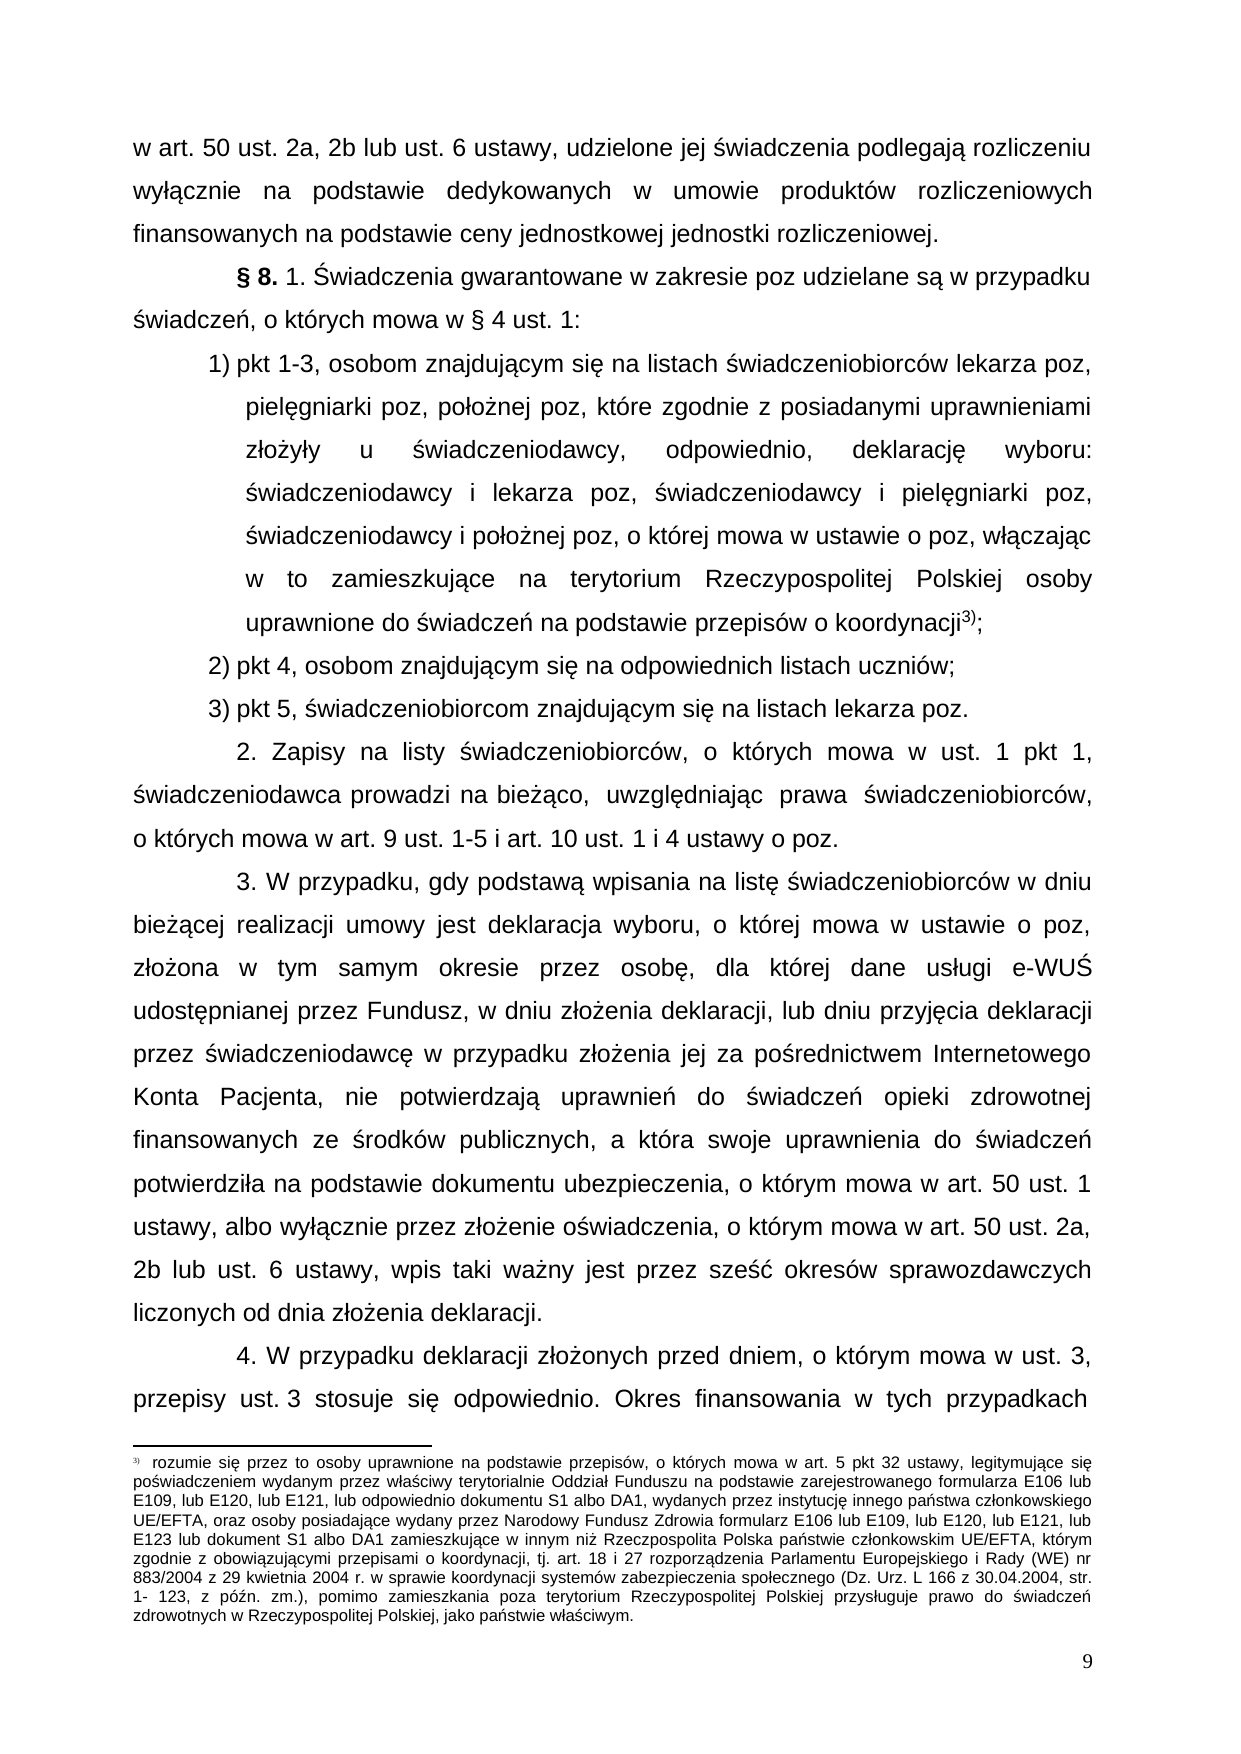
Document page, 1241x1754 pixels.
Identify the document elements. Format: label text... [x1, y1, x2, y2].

list pkt 1-3, osobom znajdującym się na listach świadczeniobiorców lekarza poz, pielęgniarki poz, położnej poz, które zgodnie z posiadanymi uprawnieniami złożyły u świadczeniodawcy, odpowiednio, deklarację wyboru: świadczeniodawcy i lekarza poz, świadczeniodawcy i pielęgniarki poz, świadczeniodawcy i położnej poz, o której mowa w ustawie o poz, włączając w to zamieszkujące na terytorium Rzeczypospolitej Polskiej osoby uprawnione do świadczeń na podstawie przepisów o koordynacji3); [208, 348, 1093, 637]
list Zapisy na listy świadczeniobiorców, o których mowa w ust. 1 pkt 1, świadczeniodawca prowadzi na bieżąco, uwzględniając prawa świadczeniobiorców, o których mowa w art. 9 ust. 1-5 i art. 10 ust. 1 i 4 ustawy o poz. [133, 737, 1093, 852]
text 9 [121, 1649, 1093, 1673]
list pkt 5, świadczeniobiorcom znajdującym się na listach lekarza poz. [208, 694, 1105, 723]
text w art. 50 ust. 2a, 2b lub ust. 6 ustawy, udzielone jej świadczenia podlegają rozliczeniu wyłącznie na podstawie dedykowanych w umowie produktów rozliczeniowych finansowanych na podstawie ceny jednostkowej jednostki rozliczeniowej. [133, 133, 1093, 248]
list rozumie się przez to osoby uprawnione na podstawie przepisów, o których mowa w art. 5 pkt 32 ustawy, legitymujące się poświadczeniem wydanym przez właściwy terytorialnie Oddział Funduszu na podstawie zarejestrowanego formularza E106 lub E109, lub E120, lub E121, lub odpowiednio dokumentu S1 albo DA1, wydanych przez instytucję innego państwa członkowskiego UE/EFTA, oraz osoby posiadające wydany przez Narodowy Fundusz Zdrowia formularz E106 lub E109, lub E120, lub E121, lub E123 lub dokument S1 albo DA1 zamieszkujące w innym niż Rzeczpospolita Polska państwie członkowskim UE/EFTA, którym zgodnie z obowiązującymi przepisami o koordynacji, tj. art. 18 i 27 rozporządzenia Parlamentu Europejskiego i Rady (WE) nr 883/2004 z 29 kwietnia 2004 r. w sprawie koordynacji systemów zabezpieczenia społecznego (Dz. Urz. L 166 z 30.04.2004, str. 1- 123, z późn. zm.), pomimo zamieszkania poza terytorium Rzeczypospolitej Polskiej przysługuje prawo do świadczeń zdrowotnych w Rzeczypospolitej Polskiej, jako państwie właściwym. [133, 1453, 1093, 1625]
text świadczeń, o których mowa w § 4 ust. 1: [133, 305, 1105, 334]
text § 8. 1. Świadczenia gwarantowane w zakresie poz udzielane są w przypadku [236, 262, 1105, 291]
list W przypadku deklaracji złożonych przed dniem, o którym mowa w ust. 3, przepisy ust. 3 stosuje się odpowiednio. Okres finansowania w tych przypadkach [133, 1341, 1093, 1413]
list W przypadku, gdy podstawą wpisania na listę świadczeniobiorców w dniu bieżącej realizacji umowy jest deklaracja wyboru, o której mowa w ustawie o poz, złożona w tym samym okresie przez osobę, dla której dane usługi e-WUŚ udostępnianej przez Fundusz, w dniu złożenia deklaracji, lub dniu przyjęcia deklaracji przez świadczeniodawcę w przypadku złożenia jej za pośrednictwem Internetowego Konta Pacjenta, nie potwierdzają uprawnień do świadczeń opieki zdrowotnej finansowanych ze środków publicznych, a która swoje uprawnienia do świadczeń potwierdziła na podstawie dokumentu ubezpieczenia, o którym mowa w art. 50 ust. 1 ustawy, albo wyłącznie przez złożenie oświadczenia, o którym mowa w art. 50 ust. 2a, 2b lub ust. 6 ustawy, wpis taki ważny jest przez sześć okresów sprawozdawczych liczonych od dnia złożenia deklaracji. [133, 867, 1093, 1327]
list pkt 4, osobom znajdującym się na odpowiednich listach uczniów; [208, 651, 1105, 680]
